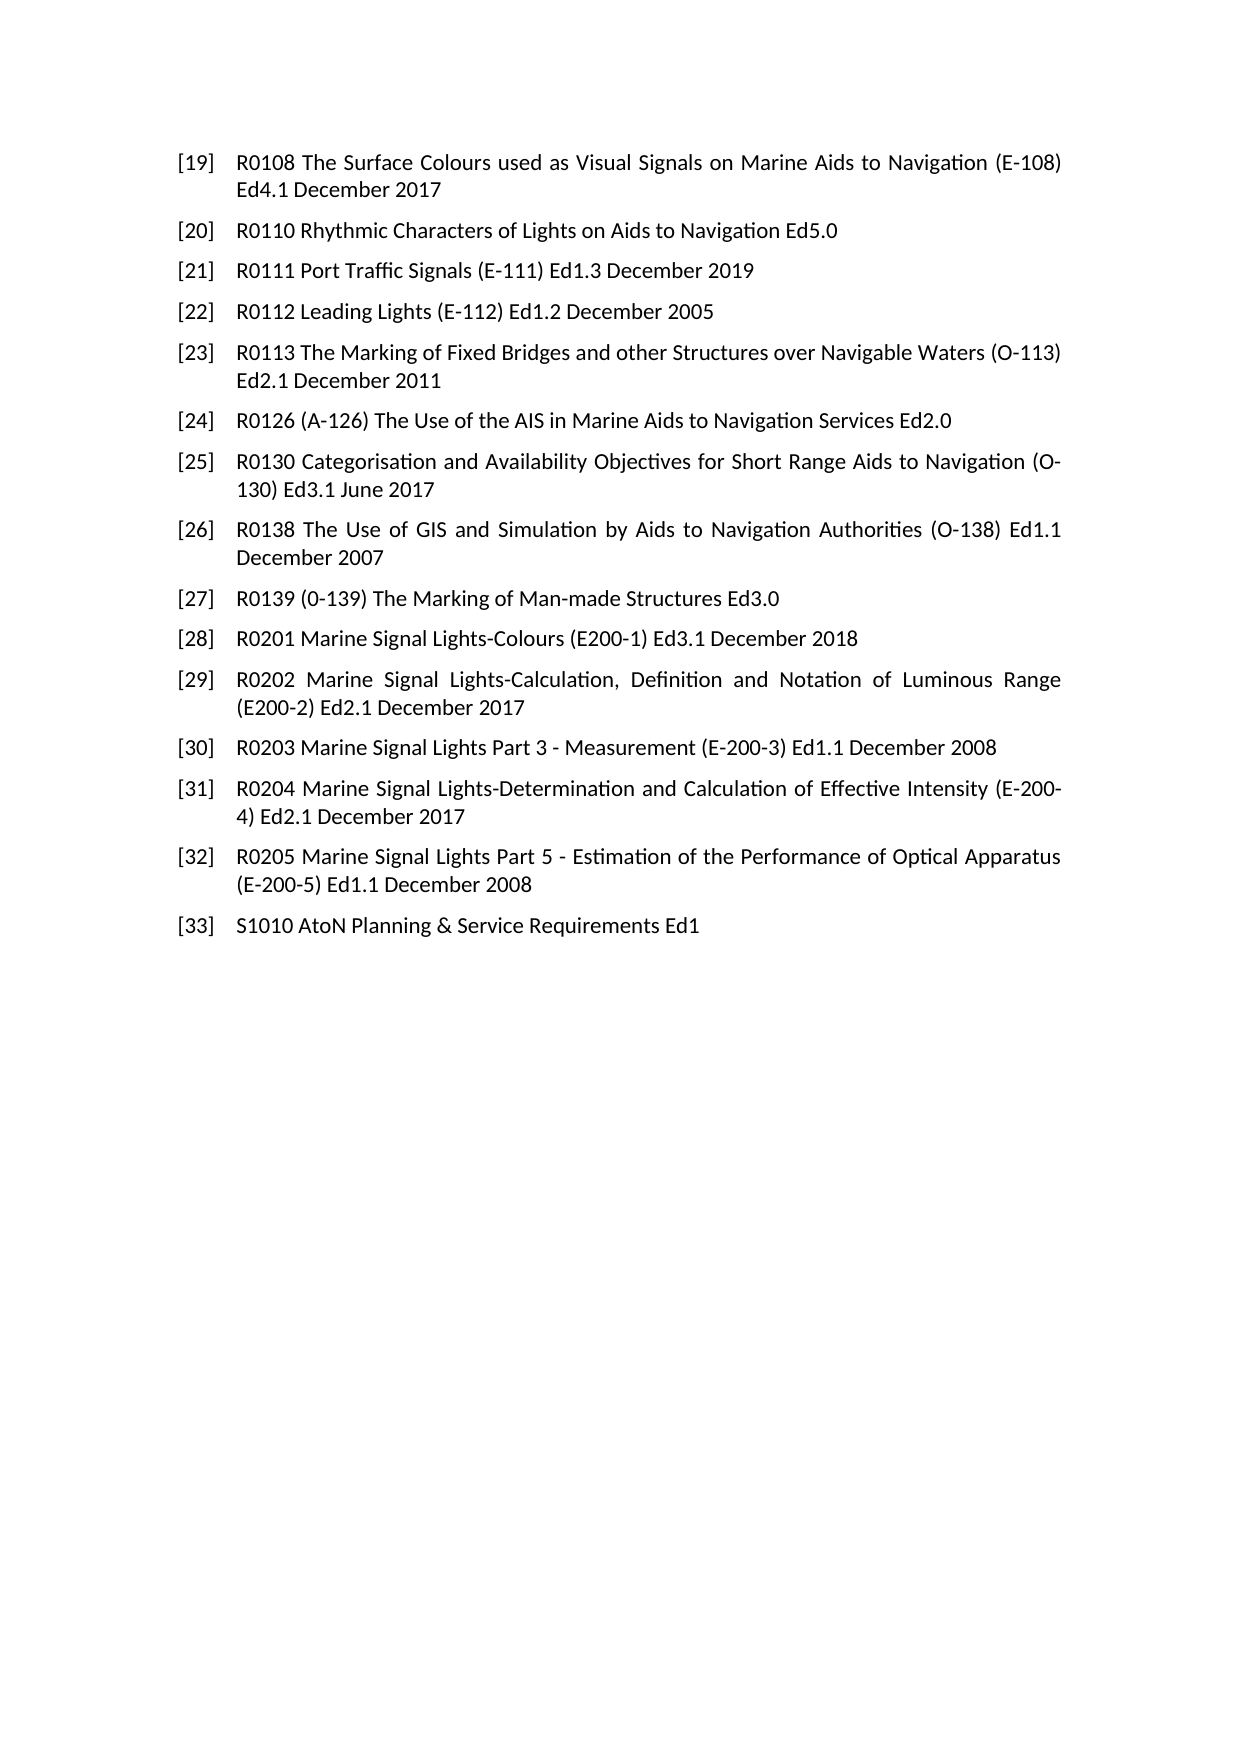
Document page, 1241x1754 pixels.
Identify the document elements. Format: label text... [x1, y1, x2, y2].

text R0205 Marine Signal Lights Part 5 - Estimation of the Performance of Optical Apparatus (E-200-5) Ed1.1 December 2008 [177, 842, 1063, 898]
text R0139 (0-139) The Marking of Man-made Structures Ed3.0 [177, 584, 1063, 612]
text R0204 Marine Signal Lights-Determination and Calculation of Effective Intensity (E-200-4) Ed2.1 December 2017 [177, 774, 1063, 830]
text R0112 Leading Lights (E-112) Ed1.2 December 2005 [177, 297, 1063, 325]
text R0110 Rhythmic Characters of Lights on Aids to Navigation Ed5.0 [177, 216, 1063, 244]
text R0126 (A-126) The Use of the AIS in Marine Aids to Navigation Services Ed2.0 [177, 406, 1063, 434]
text R0203 Marine Signal Lights Part 3 - Measurement (E-200-3) Ed1.1 December 2008 [177, 733, 1063, 761]
text R0138 The Use of GIS and Simulation by Aids to Navigation Authorities (O-138) Ed1.1 December 2007 [177, 515, 1063, 571]
text R0201 Marine Signal Lights-Colours (E200-1) Ed3.1 December 2018 [177, 624, 1063, 652]
text R0202 Marine Signal Lights-Calculation, Definition and Notation of Luminous Range (E200-2) Ed2.1 December 2017 [177, 665, 1063, 721]
text R0113 The Marking of Fixed Bridges and other Structures over Navigable Waters (O-113) Ed2.1 December 2011 [177, 338, 1063, 394]
text R0130 Categorisation and Availability Objectives for Short Range Aids to Navigation (O-130) Ed3.1 June 2017 [177, 447, 1063, 503]
text S1010 AtoN Planning & Service Requirements Ed1 [177, 911, 1063, 939]
text R0108 The Surface Colours used as Visual Signals on Marine Aids to Navigation (E-108) Ed4.1 December 2017 [177, 148, 1063, 204]
text R0111 Port Traffic Signals (E-111) Ed1.3 December 2019 [177, 257, 1063, 285]
